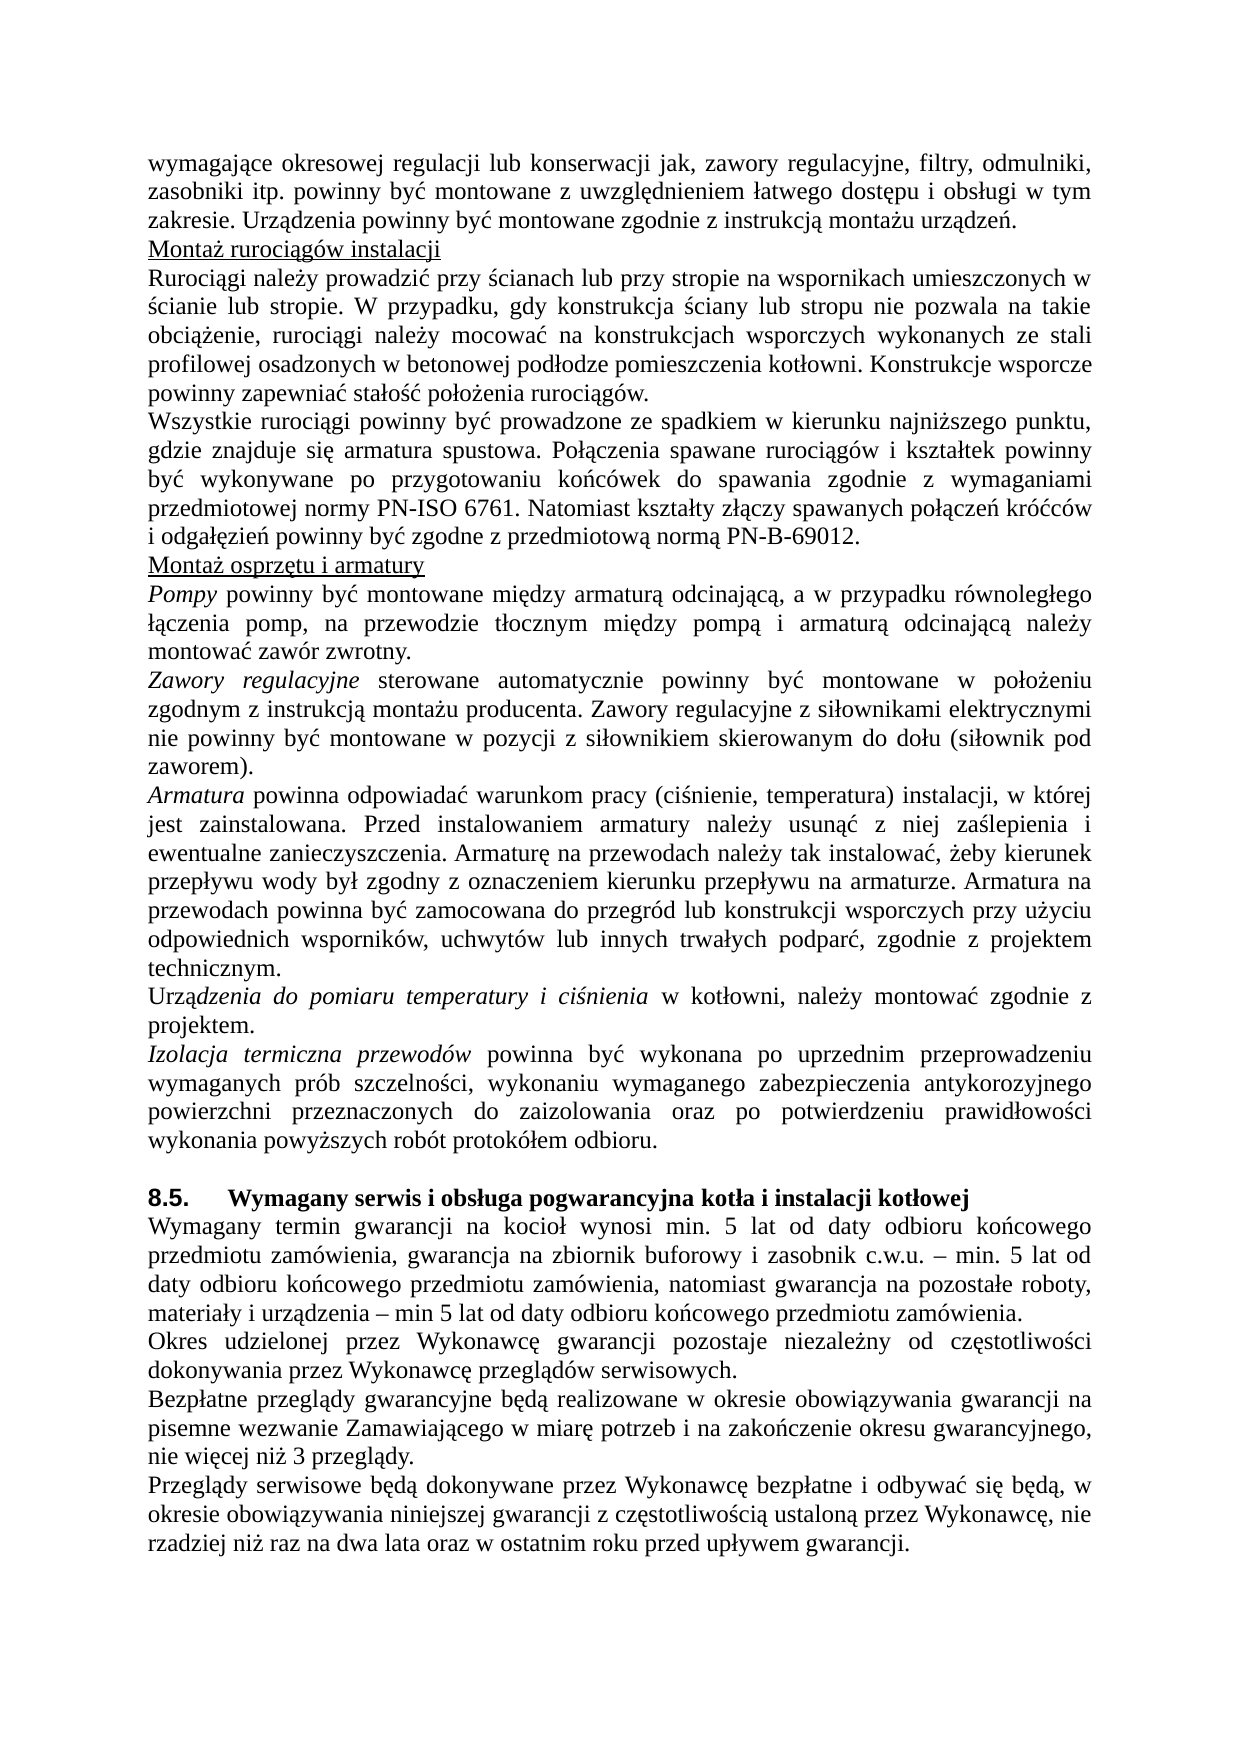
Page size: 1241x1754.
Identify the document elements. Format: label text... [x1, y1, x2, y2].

text Montaż osprzętu i armatury [148, 550, 1093, 579]
text Izolacja termiczna przewodów powinna być wykonana po uprzednim przeprowadzeniu wymaganych prób szczelności, wykonaniu wymaganego zabezpieczenia antykorozyjnego powierzchni przeznaczonych do zaizolowania oraz po potwierdzeniu prawidłowości wykonania powyższych robót protokółem odbioru. [148, 1039, 1093, 1154]
list Wymagany serwis i obsługa pogwarancyjna kotła i instalacji kotłowej [148, 1183, 1093, 1211]
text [148, 148, 1093, 234]
text Okres udzielonej przez Wykonawcę gwarancji pozostaje niezależny od częstotliwości dokonywania przez Wykonawcę przeglądów serwisowych. [148, 1326, 1093, 1384]
text Bezpłatne przeglądy gwarancyjne będą realizowane w okresie obowiązywania gwarancji na pisemne wezwanie Zamawiającego w miarę potrzeb i na zakończenie okresu gwarancyjnego, nie więcej niż 3 przeglądy. [148, 1384, 1093, 1470]
text Montaż rurociągów instalacji [148, 234, 1093, 263]
text Wymagany termin gwarancji na kocioł wynosi min. 5 lat od daty odbioru końcowego przedmiotu zamówienia, gwarancja na zbiornik buforowy i zasobnik c.w.u. – min. 5 lat od daty odbioru końcowego przedmiotu zamówienia, natomiast gwarancja na pozostałe roboty, materiały i urządzenia – min 5 lat od daty odbioru końcowego przedmiotu zamówienia. [148, 1211, 1093, 1326]
text Rurociągi należy prowadzić przy ścianach lub przy stropie na wspornikach umieszczonych w ścianie lub stropie. W przypadku, gdy konstrukcja ściany lub stropu nie pozwala na takie obciążenie, rurociągi należy mocować na konstrukcjach wsporczych wykonanych ze stali profilowej osadzonych w betonowej podłodze pomieszczenia kotłowni. Konstrukcje wsporcze powinny zapewniać stałość położenia rurociągów. [148, 263, 1093, 406]
text Wszystkie rurociągi powinny być prowadzone ze spadkiem w kierunku najniższego punktu, gdzie znajduje się armatura spustowa. Połączenia spawane rurociągów i kształtek powinny być wykonywane po przygotowaniu końcówek do spawania zgodnie z wymaganiami przedmiotowej normy PN-ISO 6761. Natomiast kształty złączy spawanych połączeń króćców i odgałęzień powinny być zgodne z przedmiotową normą PN-B-69012. [148, 406, 1093, 550]
text Armatura powinna odpowiadać warunkom pracy (ciśnienie, temperatura) instalacji, w której jest zainstalowana. Przed instalowaniem armatury należy usunąć z niej zaślepienia i ewentualne zanieczyszczenia. Armaturę na przewodach należy tak instalować, żeby kierunek przepływu wody był zgodny z oznaczeniem kierunku przepływu na armaturze. Armatura na przewodach powinna być zamocowana do przegród lub konstrukcji wsporczych przy użyciu odpowiednich wsporników, uchwytów lub innych trwałych podparć, zgodnie z projektem technicznym. [148, 780, 1093, 981]
text Zawory regulacyjne sterowane automatycznie powinny być montowane w położeniu zgodnym z instrukcją montażu producenta. Zawory regulacyjne z siłownikami elektrycznymi nie powinny być montowane w pozycji z siłownikiem skierowanym do dołu (siłownik pod zaworem). [148, 665, 1093, 780]
text Pompy powinny być montowane między armaturą odcinającą, a w przypadku równoległego łączenia pomp, na przewodzie tłocznym między pompą i armaturą odcinającą należy montować zawór zwrotny. [148, 579, 1093, 665]
text Urządzenia do pomiaru temperatury i ciśnienia w kotłowni, należy montować zgodnie z projektem. [148, 981, 1093, 1039]
